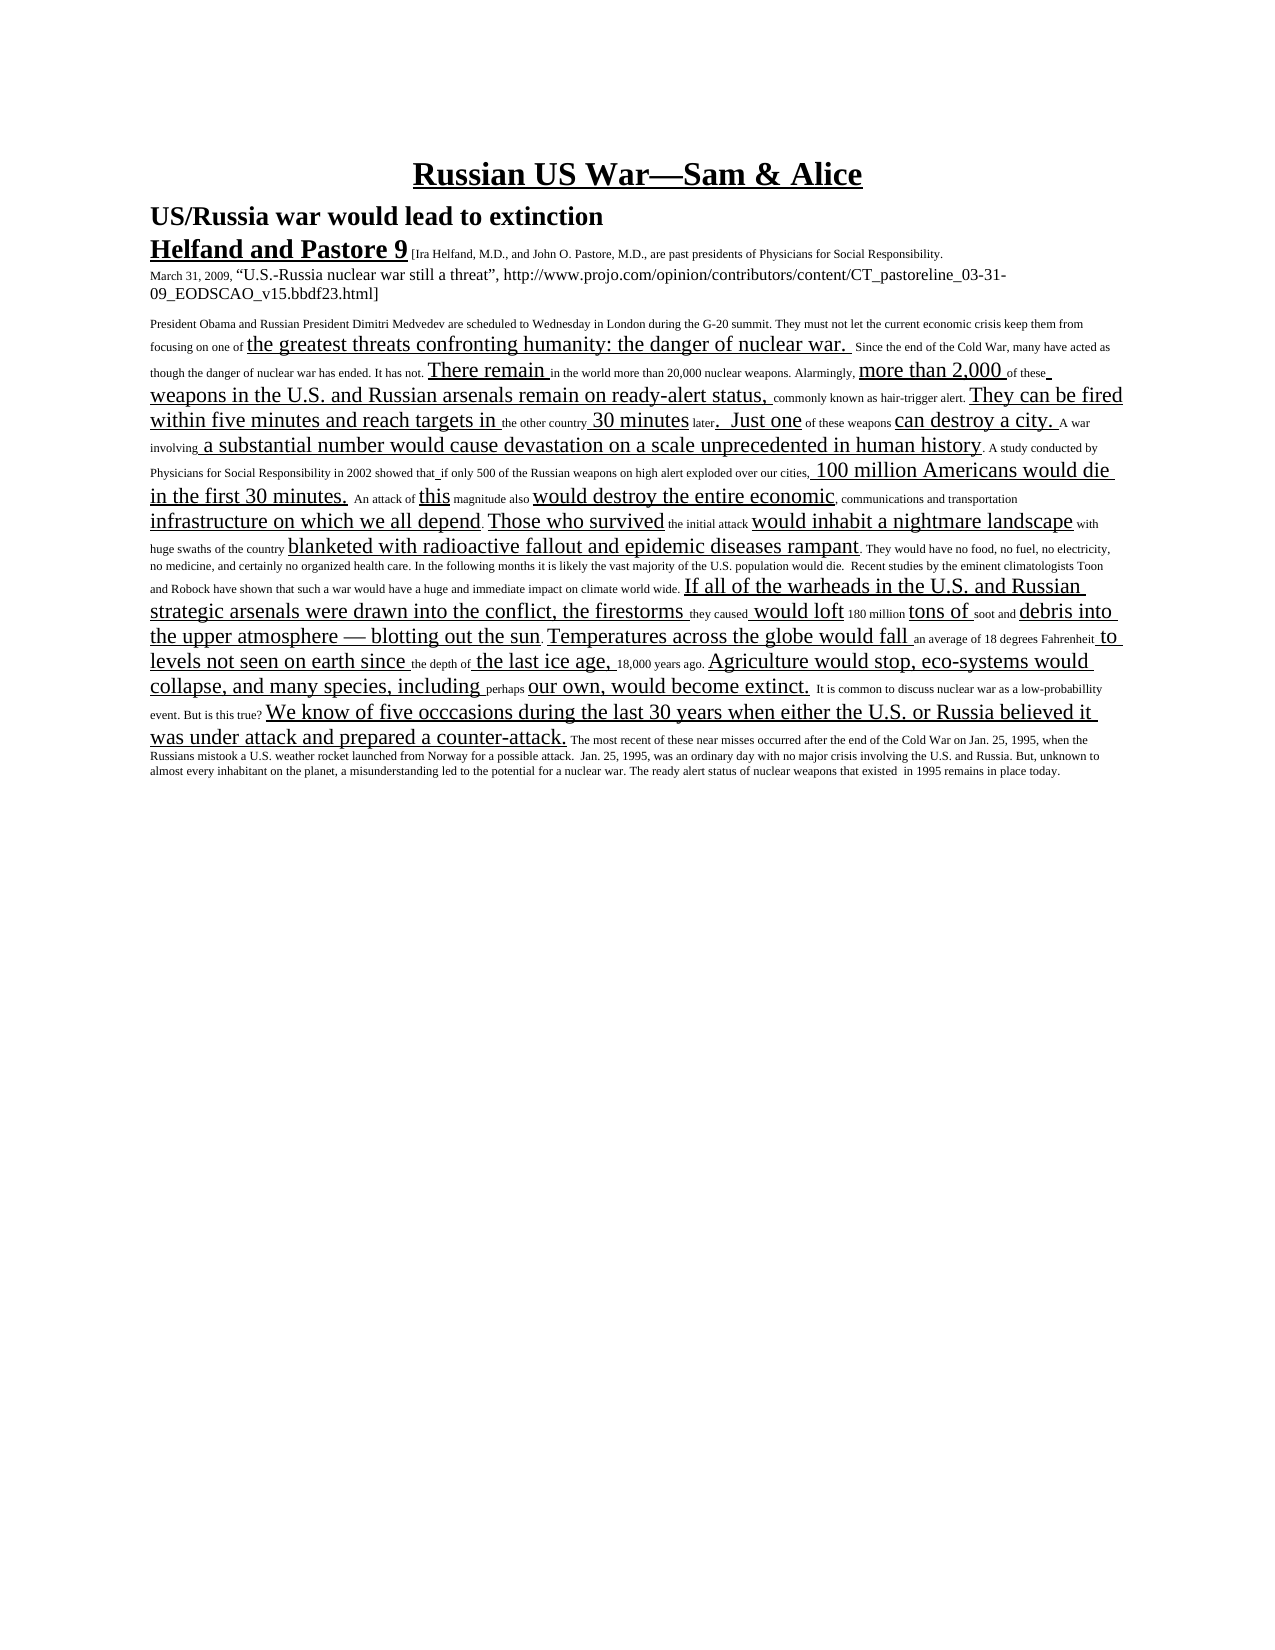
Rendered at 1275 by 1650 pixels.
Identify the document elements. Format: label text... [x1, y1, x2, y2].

text President Obama and Russian President Dimitri Medvedev are scheduled to Wednesday in London during the G-20 summit. They must not let the current economic crisis keep them from focusing on one of the greatest threats confronting humanity: the danger of nuclear war. Since the end of the Cold War, many have acted as though the danger of nuclear war has ended. It has not. There remain in the world more than 20,000 nuclear weapons. Alarmingly, more than 2,000 of these weapons in the U.S. and Russian arsenals remain on ready-alert status, commonly known as hair-trigger alert. They can be fired within five minutes and reach targets in the other country 30 minutes later. Just one of these weapons can destroy a city. A war involving a substantial number would cause devastation on a scale unprecedented in human history. A study conducted by Physicians for Social Responsibility in 2002 showed that if only 500 of the Russian weapons on high alert exploded over our cities, 100 million Americans would die in the first 30 minutes. An attack of this magnitude also would destroy the entire economic, communications and transportation infrastructure on which we all depend. Those who survived the initial attack would inhabit a nightmare landscape with huge swaths of the country blanketed with radioactive fallout and epidemic diseases rampant. They would have no food, no fuel, no electricity, no medicine, and certainly no organized health care. In the following months it is likely the vast majority of the U.S. population would die. Recent studies by the eminent climatologists Toon and Robock have shown that such a war would have a huge and immediate impact on climate world wide. If all of the warheads in the U.S. and Russian strategic arsenals were drawn into the conflict, the firestorms they caused would loft 180 million tons of soot and debris into the upper atmosphere — blotting out the sun. Temperatures across the globe would fall an average of 18 degrees Fahrenheit to levels not seen on earth since the depth of the last ice age, 18,000 years ago. Agriculture would stop, eco-systems would collapse, and many species, including perhaps our own, would become extinct. It is common to discuss nuclear war as a low-probabillity event. But is this true? We know of five occcasions during the last 30 years when either the U.S. or Russia believed it was under attack and prepared a counter-attack. The most recent of these near misses occurred after the end of the Cold War on Jan. 25, 1995, when the Russians mistook a U.S. weather rocket launched from Norway for a possible attack. Jan. 25, 1995, was an ordinary day with no major crisis involving the U.S. and Russia. But, unknown to almost every inhabitant on the planet, a misunderstanding led to the potential for a nuclear war. The ready alert status of nuclear weapons that existed in 1995 remains in place today. [150, 317, 1125, 778]
subtitle Russian US War—Sam & Alice [150, 154, 1125, 192]
text March 31, 2009, “U.S.-Russia nuclear war still a threat”, http://www.projo.com/opinion/contributors/content/CT_pastoreline_03-31-09_EODSCAO_v15.bbdf23.html] [150, 264, 1125, 303]
subtitle US/Russia war would lead to extinction [150, 200, 1125, 231]
text Helfand and Pastore 9 [Ira Helfand, M.D., and John O. Pastore, M.D., are past presidents of Physicians for Social Responsibility. [150, 233, 1125, 264]
